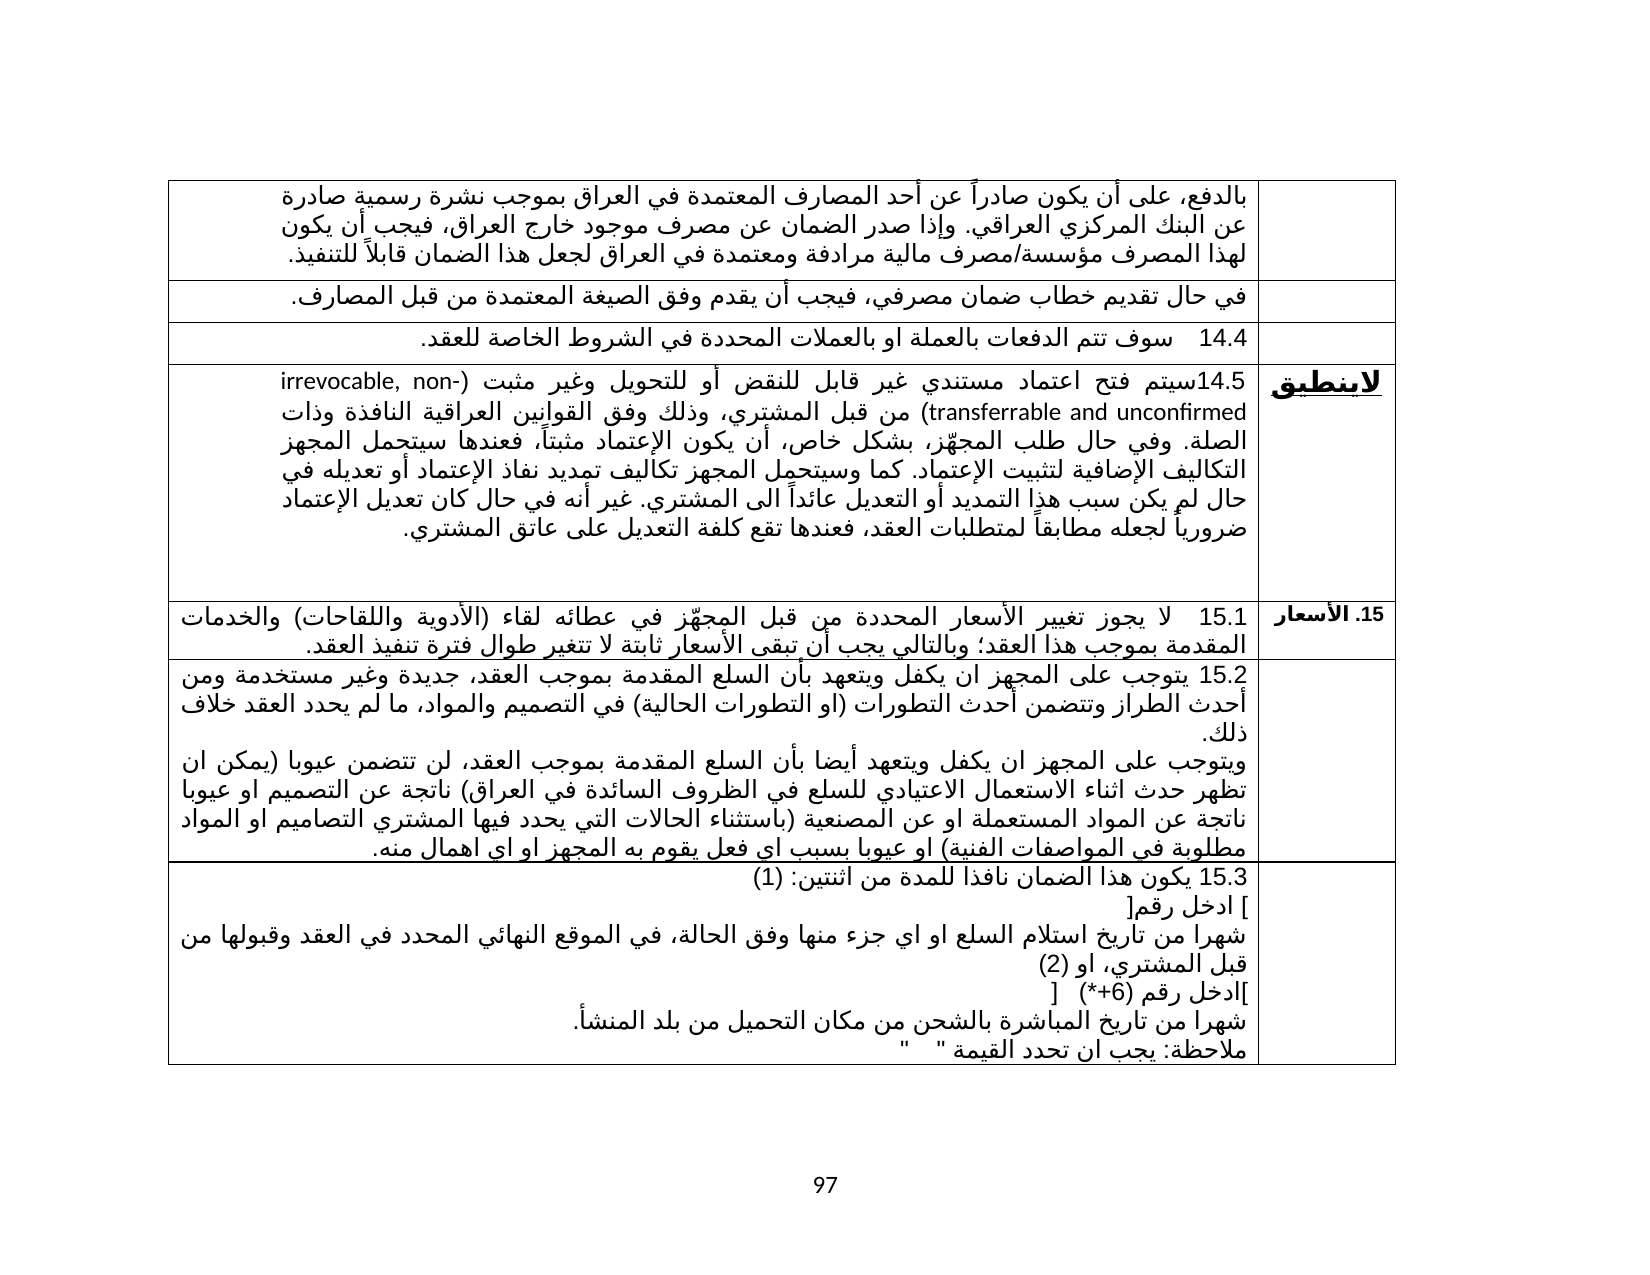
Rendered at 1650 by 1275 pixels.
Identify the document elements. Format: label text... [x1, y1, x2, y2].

table_cell [1259, 281, 1395, 322]
table_cell في حال تقديم خطاب ضمان مصرفي، فيجب أن يقدم وفق الصيغة المعتمدة من قبل المصارف. [169, 281, 1258, 322]
table_cell 14.4 سوف تتم الدفعات بالعملة او بالعملات المحددة في الشروط الخاصة للعقد. [169, 323, 1258, 364]
table_cell لاينطيق [1259, 365, 1395, 601]
table_cell [1259, 181, 1395, 280]
table_cell [1259, 660, 1395, 861]
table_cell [169, 181, 1258, 280]
table_cell 15. الأسعار [1259, 602, 1395, 659]
table_cell [1259, 863, 1395, 1064]
table_cell 15.2 يتوجب على المجهز ان يكفل ويتعهد بأن السلع المقدمة بموجب العقد، جديدة وغير مستخدمة ومن أحدث الطراز وتتضمن أحدث التطورات (او التطورات الحالية) في التصميم والمواد، ما لم يحدد العقد خلاف ذلك. ويتوجب على المجهز ان يكفل ويتعهد أيضا بأن السلع المقدمة بموجب العقد، لن تتضمن عيوبا (يمكن ان تظهر حدث اثناء الاستعمال الاعتيادي للسلع في الظروف السائدة في العراق) ناتجة عن التصميم او عيوبا ناتجة عن المواد المستعملة او عن المصنعية (باستثناء الحالات التي يحدد فيها المشتري التصاميم او المواد مطلوبة في المواصفات الفنية) او عيوبا بسبب اي فعل يقوم به المجهز او اي اهمال منه. [169, 660, 1258, 861]
table_cell 15.1 لا يجوز تغيير الأسعار المحددة من قبل المجهّز في عطائه لقاء (الأدوية واللقاحات) والخدمات المقدمة بموجب هذا العقد؛ وبالتالي يجب أن تبقى الأسعار ثابتة لا تتغير طوال فترة تنفيذ العقد. [169, 602, 1258, 659]
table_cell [169, 863, 1258, 1064]
table_cell [1259, 323, 1395, 364]
table_cell 14.5سيتم فتح اعتماد مستندي غير قابل للنقض أو للتحويل وغير مثبت (irrevocable, non-transferrable and unconfirmed) من قبل المشتري، وذلك وفق القوانين العراقية النافذة وذات الصلة. وفي حال طلب المجهّز، بشكل خاص، أن يكون الإعتماد مثبتاً، فعندها سيتحمل المجهز التكاليف الإضافية لتثبيت الإعتماد. كما وسيتحمل المجهز تكاليف تمديد نفاذ الإعتماد أو تعديله في حال لم يكن سبب هذا التمديد أو التعديل عائداً الى المشتري. غير أنه في حال كان تعديل الإعتماد ضرورياً لجعله مطابقاً لمتطلبات العقد، فعندها تقع كلفة التعديل على عاتق المشتري. [169, 365, 1258, 601]
